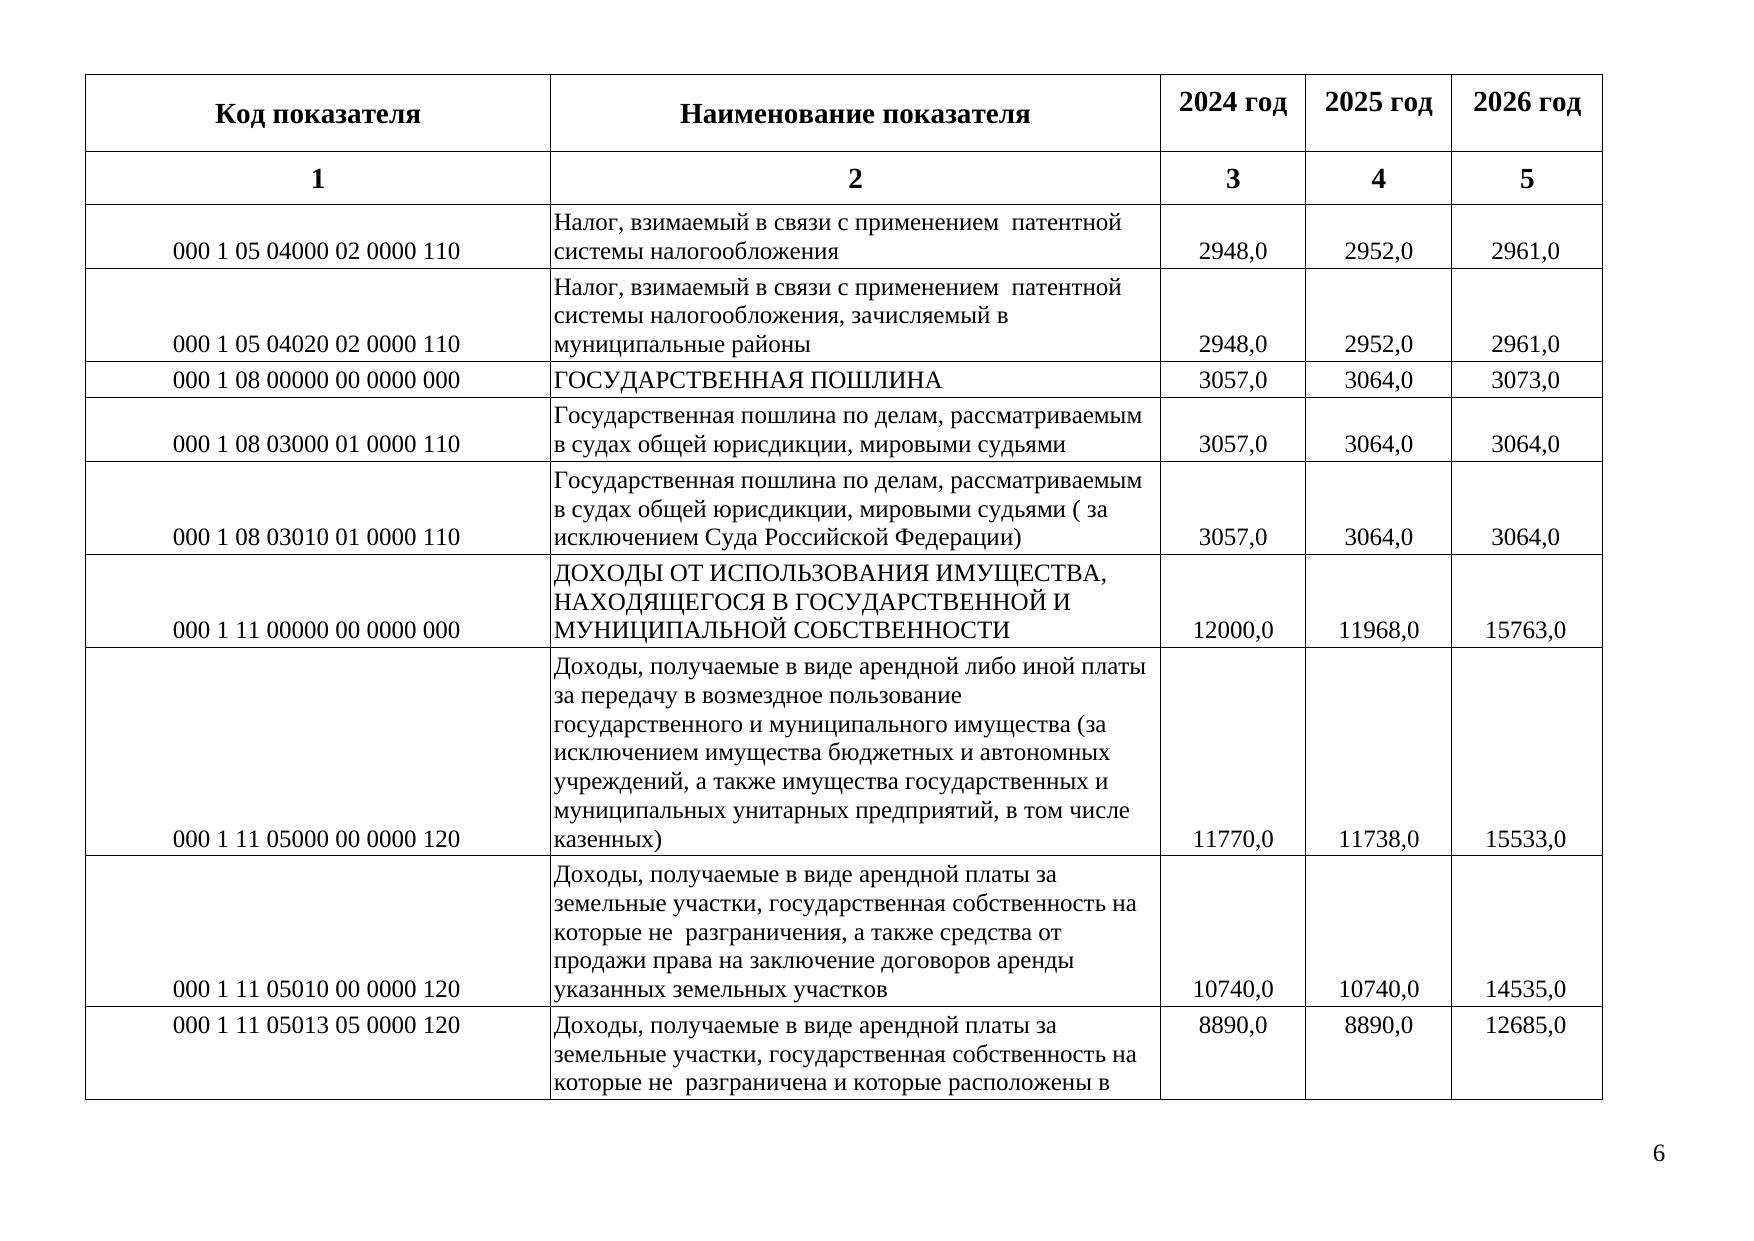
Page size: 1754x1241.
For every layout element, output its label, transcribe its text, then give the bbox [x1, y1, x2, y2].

table_cell ГОСУДАРСТВЕННАЯ ПОШЛИНА [551, 362, 1160, 397]
table_cell 000 1 11 05010 00 0000 120 [86, 856, 550, 1006]
table_cell 2948,0 [1161, 205, 1305, 268]
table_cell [551, 1007, 1160, 1099]
table_cell 14535,0 [1452, 856, 1602, 1006]
table_cell 2952,0 [1306, 269, 1451, 361]
table_cell 15533,0 [1452, 648, 1602, 855]
table_cell Налог, взимаемый в связи с применением патентной системы налогообложения, зачисляемый в муниципальные районы [551, 269, 1160, 361]
table_cell 000 1 05 04000 02 0000 110 [86, 205, 550, 268]
table_cell 8890,0 [1306, 1007, 1451, 1099]
table_cell 2961,0 [1452, 205, 1602, 268]
table_cell 2 [551, 152, 1160, 203]
table_cell 000 1 11 05000 00 0000 120 [86, 648, 550, 855]
table_cell 3064,0 [1452, 462, 1602, 554]
table_cell Доходы, получаемые в виде арендной либо иной платы за передачу в возмездное пользование государственного и муниципального имущества (за исключением имущества бюджетных и автономных учреждений, а также имущества государственных и муниципальных унитарных предприятий, в том числе казенных) [551, 648, 1160, 855]
table_cell 10740,0 [1161, 856, 1305, 1006]
table_cell 3064,0 [1306, 362, 1451, 397]
table_header 2025 год [1306, 75, 1451, 151]
table_cell 000 1 08 03000 01 0000 110 [86, 398, 550, 461]
table_cell 11770,0 [1161, 648, 1305, 855]
table_cell 12000,0 [1161, 555, 1305, 647]
table_cell 2961,0 [1452, 269, 1602, 361]
table_cell 3 [1161, 152, 1305, 203]
table_cell 4 [1306, 152, 1451, 203]
table_cell 000 1 08 00000 00 0000 000 [86, 362, 550, 397]
table_cell Государственная пошлина по делам, рассматриваемым в судах общей юрисдикции, мировыми судьями [551, 398, 1160, 461]
table_cell 3057,0 [1161, 462, 1305, 554]
table_cell 8890,0 [1161, 1007, 1305, 1099]
table_cell 3064,0 [1452, 398, 1602, 461]
table_header 2024 год [1161, 75, 1305, 151]
table_cell 10740,0 [1306, 856, 1451, 1006]
table_cell 3057,0 [1161, 362, 1305, 397]
table_cell 3064,0 [1306, 398, 1451, 461]
table_cell Налог, взимаемый в связи с применением патентной системы налогообложения [551, 205, 1160, 268]
table_cell 000 1 08 03010 01 0000 110 [86, 462, 550, 554]
table_cell 5 [1452, 152, 1602, 203]
table_cell 11968,0 [1306, 555, 1451, 647]
table_cell Доходы, получаемые в виде арендной платы за земельные участки, государственная собственность на которые не разграничения, а также средства от продажи права на заключение договоров аренды указанных земельных участков [551, 856, 1160, 1006]
table_cell 000 1 11 00000 00 0000 000 [86, 555, 550, 647]
table_cell 000 1 11 05013 05 0000 120 [86, 1007, 550, 1099]
table_cell 000 1 05 04020 02 0000 110 [86, 269, 550, 361]
table_cell 2952,0 [1306, 205, 1451, 268]
table_cell 11738,0 [1306, 648, 1451, 855]
table_cell 1 [86, 152, 550, 203]
table_header 2026 год [1452, 75, 1602, 151]
table_cell 3064,0 [1306, 462, 1451, 554]
table_header Код показателя [86, 75, 550, 151]
table_cell 12685,0 [1452, 1007, 1602, 1099]
table_cell 3073,0 [1452, 362, 1602, 397]
table_cell 2948,0 [1161, 269, 1305, 361]
table_cell 3057,0 [1161, 398, 1305, 461]
table_cell Государственная пошлина по делам, рассматриваемым в судах общей юрисдикции, мировыми судьями ( за исключением Суда Российской Федерации) [551, 462, 1160, 554]
table_cell 15763,0 [1452, 555, 1602, 647]
table_cell ДОХОДЫ ОТ ИСПОЛЬЗОВАНИЯ ИМУЩЕСТВА, НАХОДЯЩЕГОСЯ В ГОСУДАРСТВЕННОЙ И МУНИЦИПАЛЬНОЙ СОБСТВЕННОСТИ [551, 555, 1160, 647]
table_header Наименование показателя [551, 75, 1160, 151]
